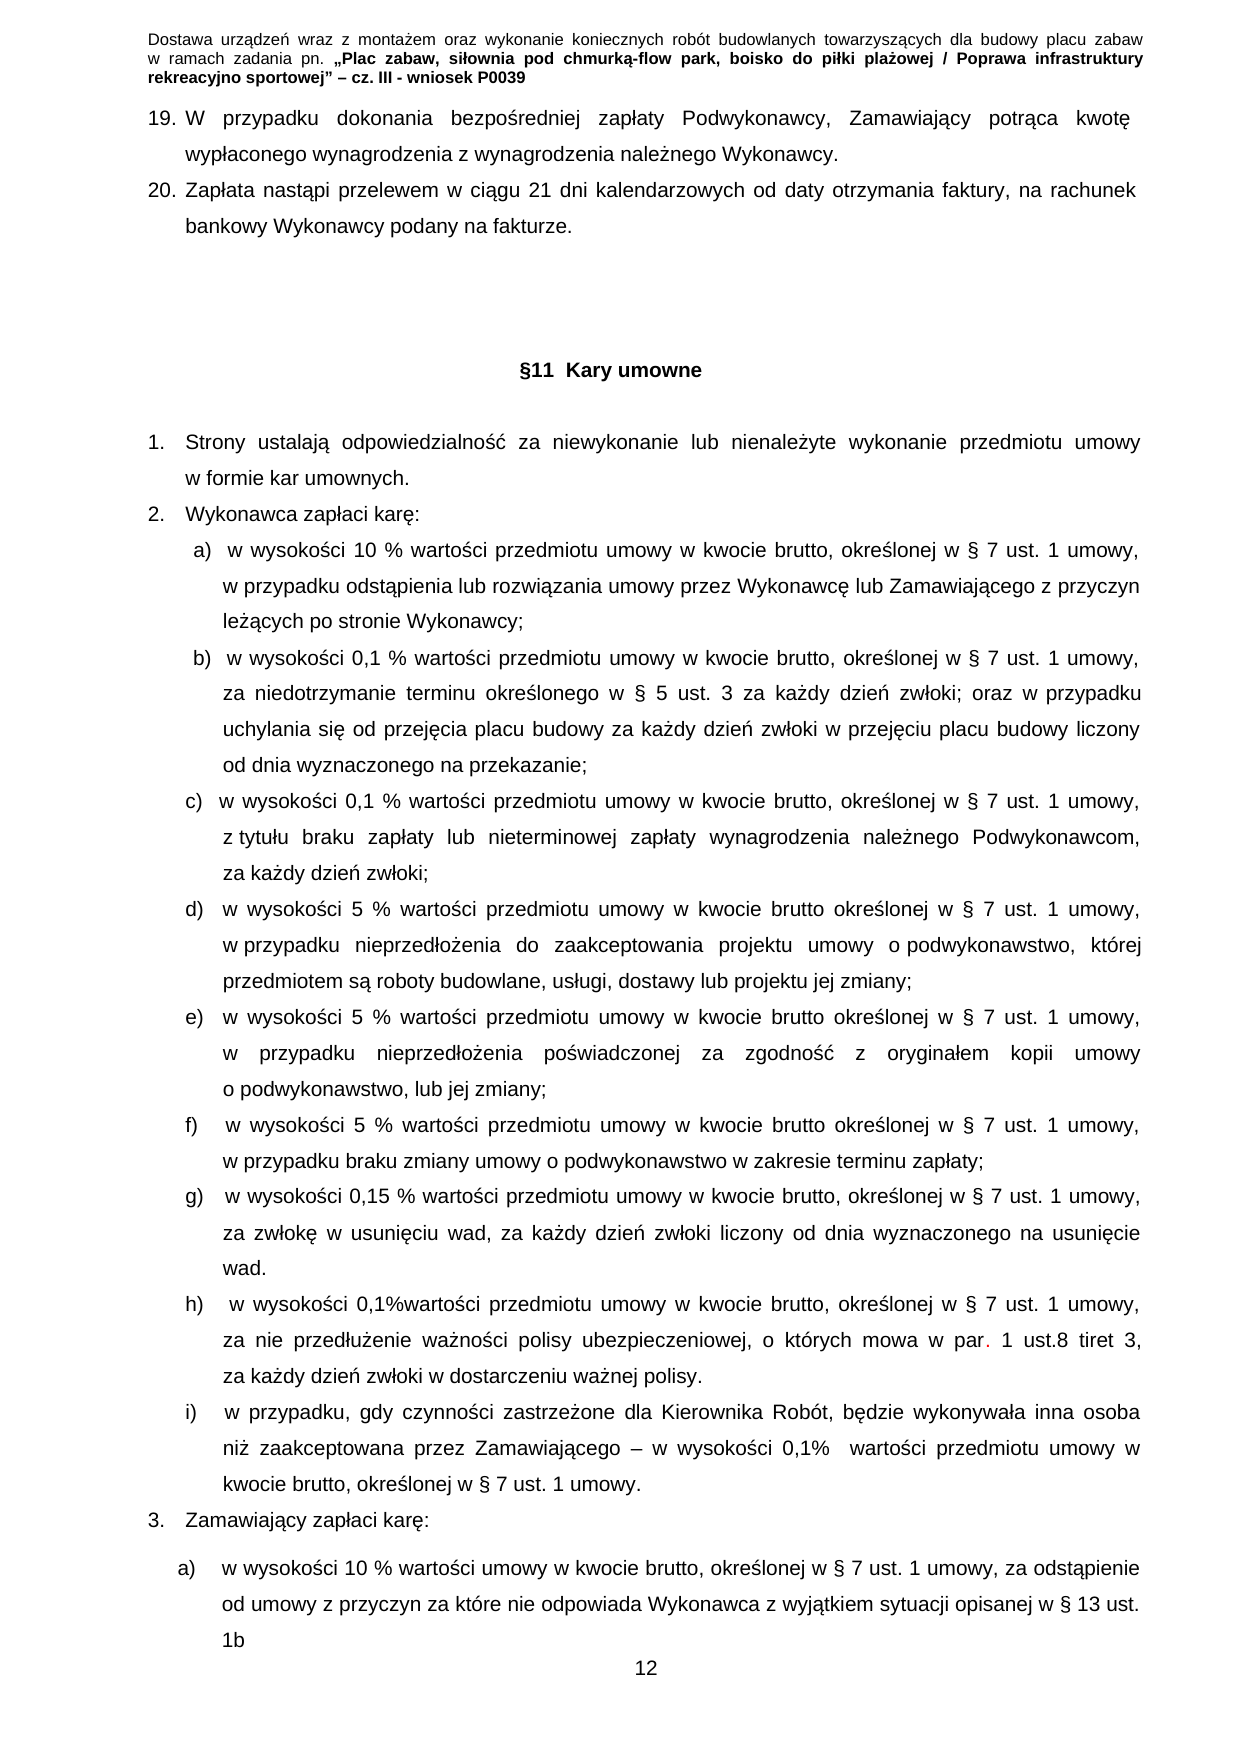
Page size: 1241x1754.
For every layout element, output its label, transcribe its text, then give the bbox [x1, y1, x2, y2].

text g) w wysokości 0,15 % wartości przedmiotu umowy w kwocie brutto, określonej w § 7 ust. 1 umowy, za zwłokę w usunięciu wad, za każdy dzień zwłoki liczony od dnia wyznaczonego na usunięcie wad. [185, 1184, 1142, 1280]
list W przypadku dokonania bezpośredniej zapłaty Podwykonawcy, Zamawiający potrąca kwotę wypłaconego wynagrodzenia z wynagrodzenia należnego Wykonawcy. [148, 106, 1137, 166]
text §11 Kary umowne [148, 358, 1074, 382]
list Strony ustalają odpowiedzialność za niewykonanie lub nienależyte wykonanie przedmiotu umowy w formie kar umownych. [148, 430, 1142, 489]
list Zapłata nastąpi przelewem w ciągu 21 dni kalendarzowych od daty otrzymania faktury, na rachunek bankowy Wykonawcy podany na fakturze. [148, 178, 1137, 238]
text d) w wysokości 5 % wartości przedmiotu umowy w kwocie brutto określonej w § 7 ust. 1 umowy, w przypadku nieprzedłożenia do zaakceptowania projektu umowy o podwykonawstwo, której przedmiotem są roboty budowlane, usługi, dostawy lub projektu jej zmiany; [185, 897, 1142, 993]
text e) w wysokości 5 % wartości przedmiotu umowy w kwocie brutto określonej w § 7 ust. 1 umowy, w przypadku nieprzedłożenia poświadczonej za zgodność z oryginałem kopii umowy o podwykonawstwo, lub jej zmiany; [185, 1005, 1142, 1101]
text b) w wysokości 0,1 % wartości przedmiotu umowy w kwocie brutto, określonej w § 7 ust. 1 umowy, za niedotrzymanie terminu określonego w § 5 ust. 3 za każdy dzień zwłoki; oraz w przypadku uchylania się od przejęcia placu budowy za każdy dzień zwłoki w przejęciu placu budowy liczony od dnia wyznaczonego na przekazanie; [185, 645, 1142, 777]
text i) w przypadku, gdy czynności zastrzeżone dla Kierownika Robót, będzie wykonywała inna osoba niż zaakceptowana przez Zamawiającego – w wysokości 0,1% wartości przedmiotu umowy w kwocie brutto, określonej w § 7 ust. 1 umowy. [185, 1400, 1142, 1496]
text f) w wysokości 5 % wartości przedmiotu umowy w kwocie brutto określonej w § 7 ust. 1 umowy, w przypadku braku zmiany umowy o podwykonawstwo w zakresie terminu zapłaty; [185, 1112, 1142, 1172]
list w wysokości 10 % wartości umowy w kwocie brutto, określonej w § 7 ust. 1 umowy, za odstąpienie od umowy z przyczyn za które nie odpowiada Wykonawca z wyjątkiem sytuacji opisanej w § 13 ust. 1b [177, 1556, 1142, 1652]
text h) w wysokości 0,1%wartości przedmiotu umowy w kwocie brutto, określonej w § 7 ust. 1 umowy, za nie przedłużenie ważności polisy ubezpieczeniowej, o których mowa w par. 1 ust.8 tiret 3, za każdy dzień zwłoki w dostarczeniu ważnej polisy. [185, 1292, 1142, 1388]
list Wykonawca zapłaci karę: [148, 502, 1142, 526]
text c) w wysokości 0,1 % wartości przedmiotu umowy w kwocie brutto, określonej w § 7 ust. 1 umowy, z tytułu braku zapłaty lub nieterminowej zapłaty wynagrodzenia należnego Podwykonawcom, za każdy dzień zwłoki; [185, 789, 1142, 885]
text a) w wysokości 10 % wartości przedmiotu umowy w kwocie brutto, określonej w § 7 ust. 1 umowy, w przypadku odstąpienia lub rozwiązania umowy przez Wykonawcę lub Zamawiającego z przyczyn leżących po stronie Wykonawcy; [185, 537, 1142, 633]
list Zamawiający zapłaci karę: [148, 1508, 1142, 1532]
